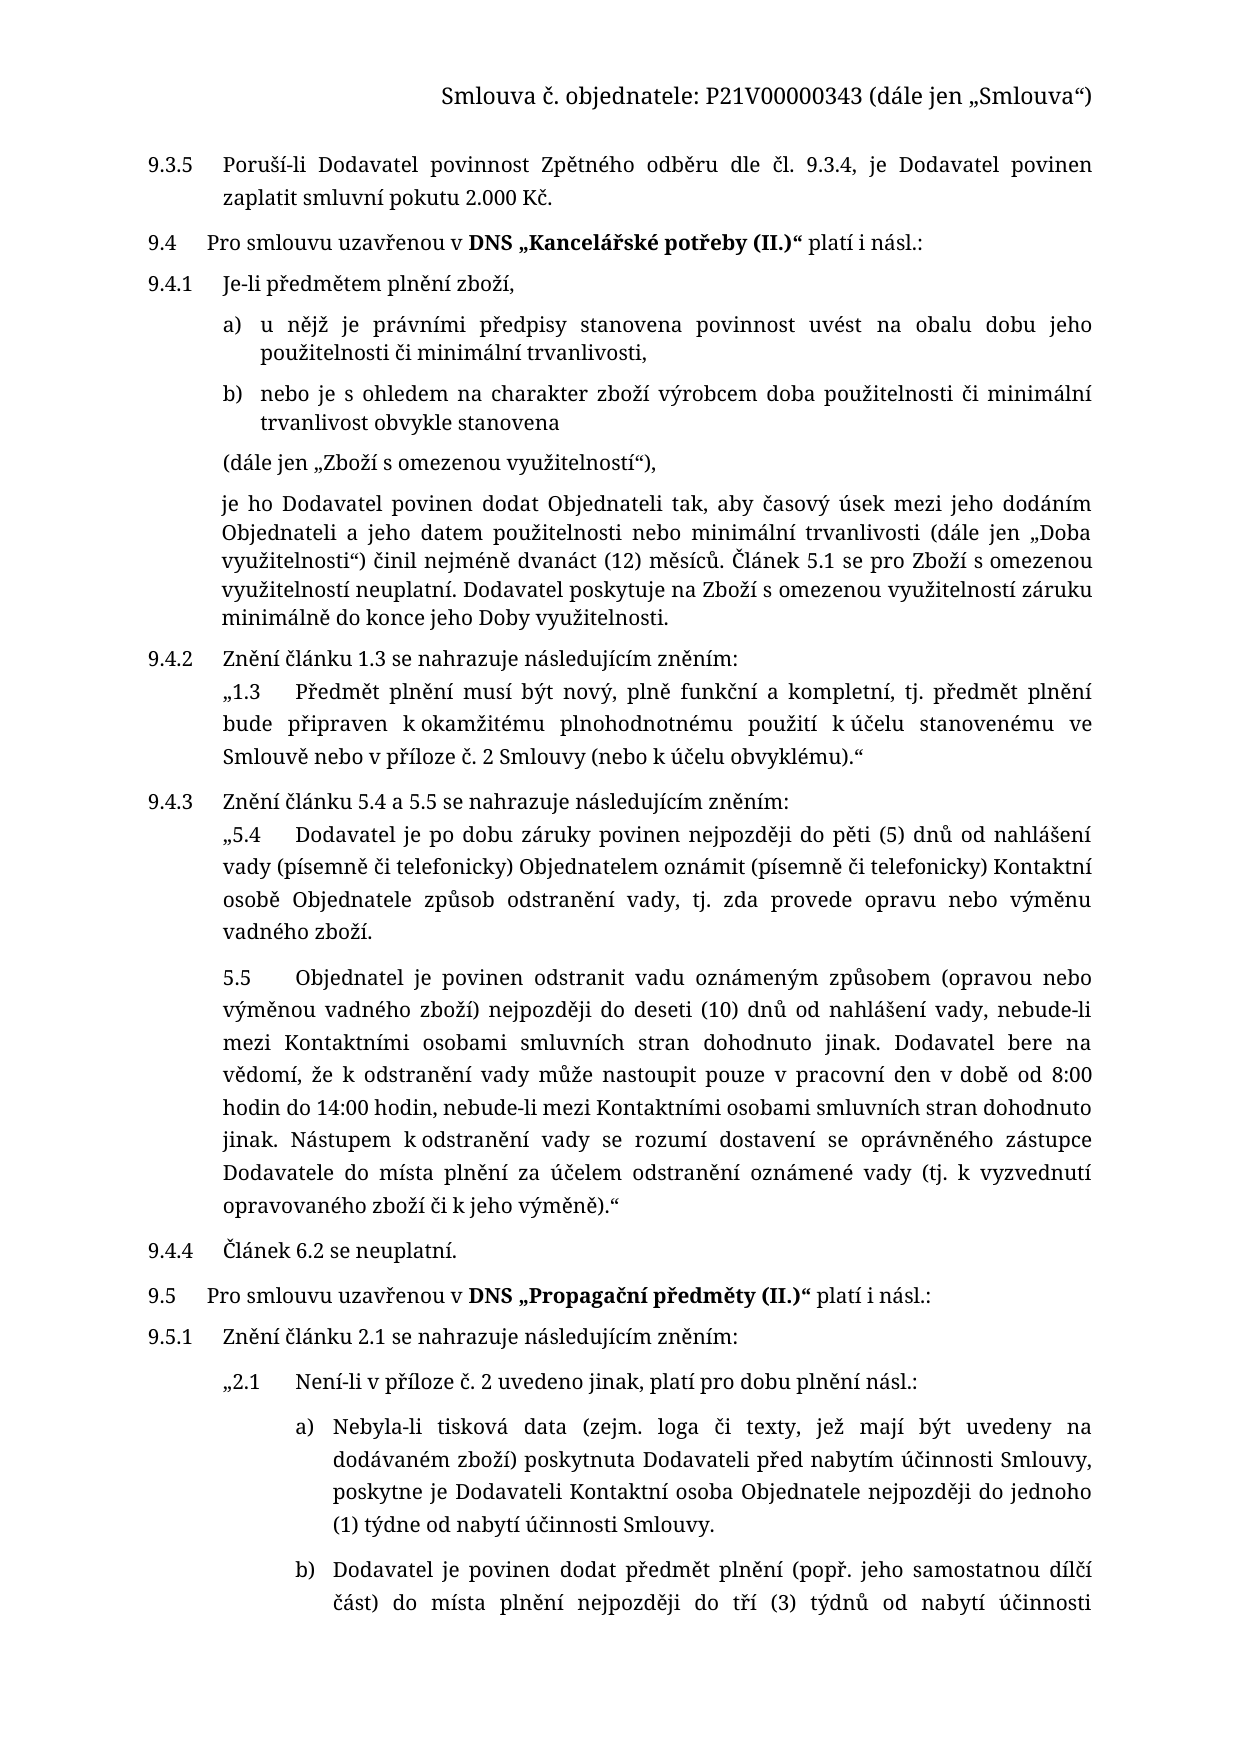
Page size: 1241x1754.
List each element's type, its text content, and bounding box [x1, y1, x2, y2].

text je ho Dodavatel povinen dodat Objednateli tak, aby časový úsek mezi jeho dodáním Objednateli a jeho datem použitelnosti nebo minimální trvanlivosti (dále jen „Doba využitelnosti“) činil nejméně dvanáct (12) měsíců. Článek 5.1 se pro Zboží s omezenou využitelností neuplatní. Dodavatel poskytuje na Zboží s omezenou využitelností záruku minimálně do konce jeho Doby využitelnosti. [221, 489, 1093, 632]
list Nebyla-li tisková data (zejm. loga či texty, jež mají být uvedeny na dodávaném zboží) poskytnuta Dodavateli před nabytím účinnosti Smlouvy, poskytne je Dodavateli Kontaktní osoba Objednatele nejpozději do jednoho (1) týdne od nabytí účinnosti Smlouvy. [295, 1412, 1093, 1538]
list Pro smlouvu uzavřenou v DNS „Propagační předměty (II.)“ platí i násl.: [148, 1281, 1093, 1309]
list Poruší-li Dodavatel povinnost Zpětného odběru dle čl. 9.3.4, je Dodavatel povinen zaplatit smluvní pokutu 2.000 Kč. [148, 150, 1093, 211]
list nebo je s ohledem na charakter zboží výrobcem doba použitelnosti či minimální trvanlivost obvykle stanovena [223, 379, 1093, 436]
list Je-li předmětem plnění zboží, [148, 269, 1093, 297]
list Znění článku 5.4 a 5.5 se nahrazuje následujícím zněním: [148, 787, 1093, 816]
list „2.1 Není-li v příloze č. 2 uvedeno jinak, platí pro dobu plnění násl.: [223, 1367, 1093, 1396]
list „1.3 Předmět plnění musí být nový, plně funkční a kompletní, tj. předmět plnění bude připraven k okamžitému plnohodnotnému použití k účelu stanovenému ve Smlouvě nebo v příloze č. 2 Smlouvy (nebo k účelu obvyklému).“ [223, 677, 1093, 770]
list Článek 6.2 se neuplatní. [148, 1236, 1093, 1264]
text (dále jen „Zboží s omezenou využitelností“), [223, 448, 1093, 477]
list „5.4 Dodavatel je po dobu záruky povinen nejpozději do pěti (5) dnů od nahlášení vady (písemně či telefonicky) Objednatelem oznámit (písemně či telefonicky) Kontaktní osobě Objednatele způsob odstranění vady, tj. zda provede opravu nebo výměnu vadného zboží. [223, 820, 1093, 946]
list Pro smlouvu uzavřenou v DNS „Kancelářské potřeby (II.)“ platí i násl.: [148, 228, 1093, 256]
list u nějž je právními předpisy stanovena povinnost uvést na obalu dobu jeho použitelnosti či minimální trvanlivosti, [223, 310, 1093, 367]
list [295, 1555, 1093, 1616]
list Znění článku 2.1 se nahrazuje následujícím zněním: [148, 1322, 1093, 1350]
list 5.5 Objednatel je povinen odstranit vadu oznámeným způsobem (opravou nebo výměnou vadného zboží) nejpozději do deseti (10) dnů od nahlášení vady, nebude-li mezi Kontaktními osobami smluvních stran dohodnuto jinak. Dodavatel bere na vědomí, že k odstranění vady může nastoupit pouze v pracovní den v době od 8:00 hodin do 14:00 hodin, nebude-li mezi Kontaktními osobami smluvních stran dohodnuto jinak. Nástupem k odstranění vady se rozumí dostavení se oprávněného zástupce Dodavatele do místa plnění za účelem odstranění oznámené vady (tj. k vyzvednutí opravovaného zboží či k jeho výměně).“ [223, 963, 1093, 1219]
list Znění článku 1.3 se nahrazuje následujícím zněním: [148, 644, 1093, 673]
